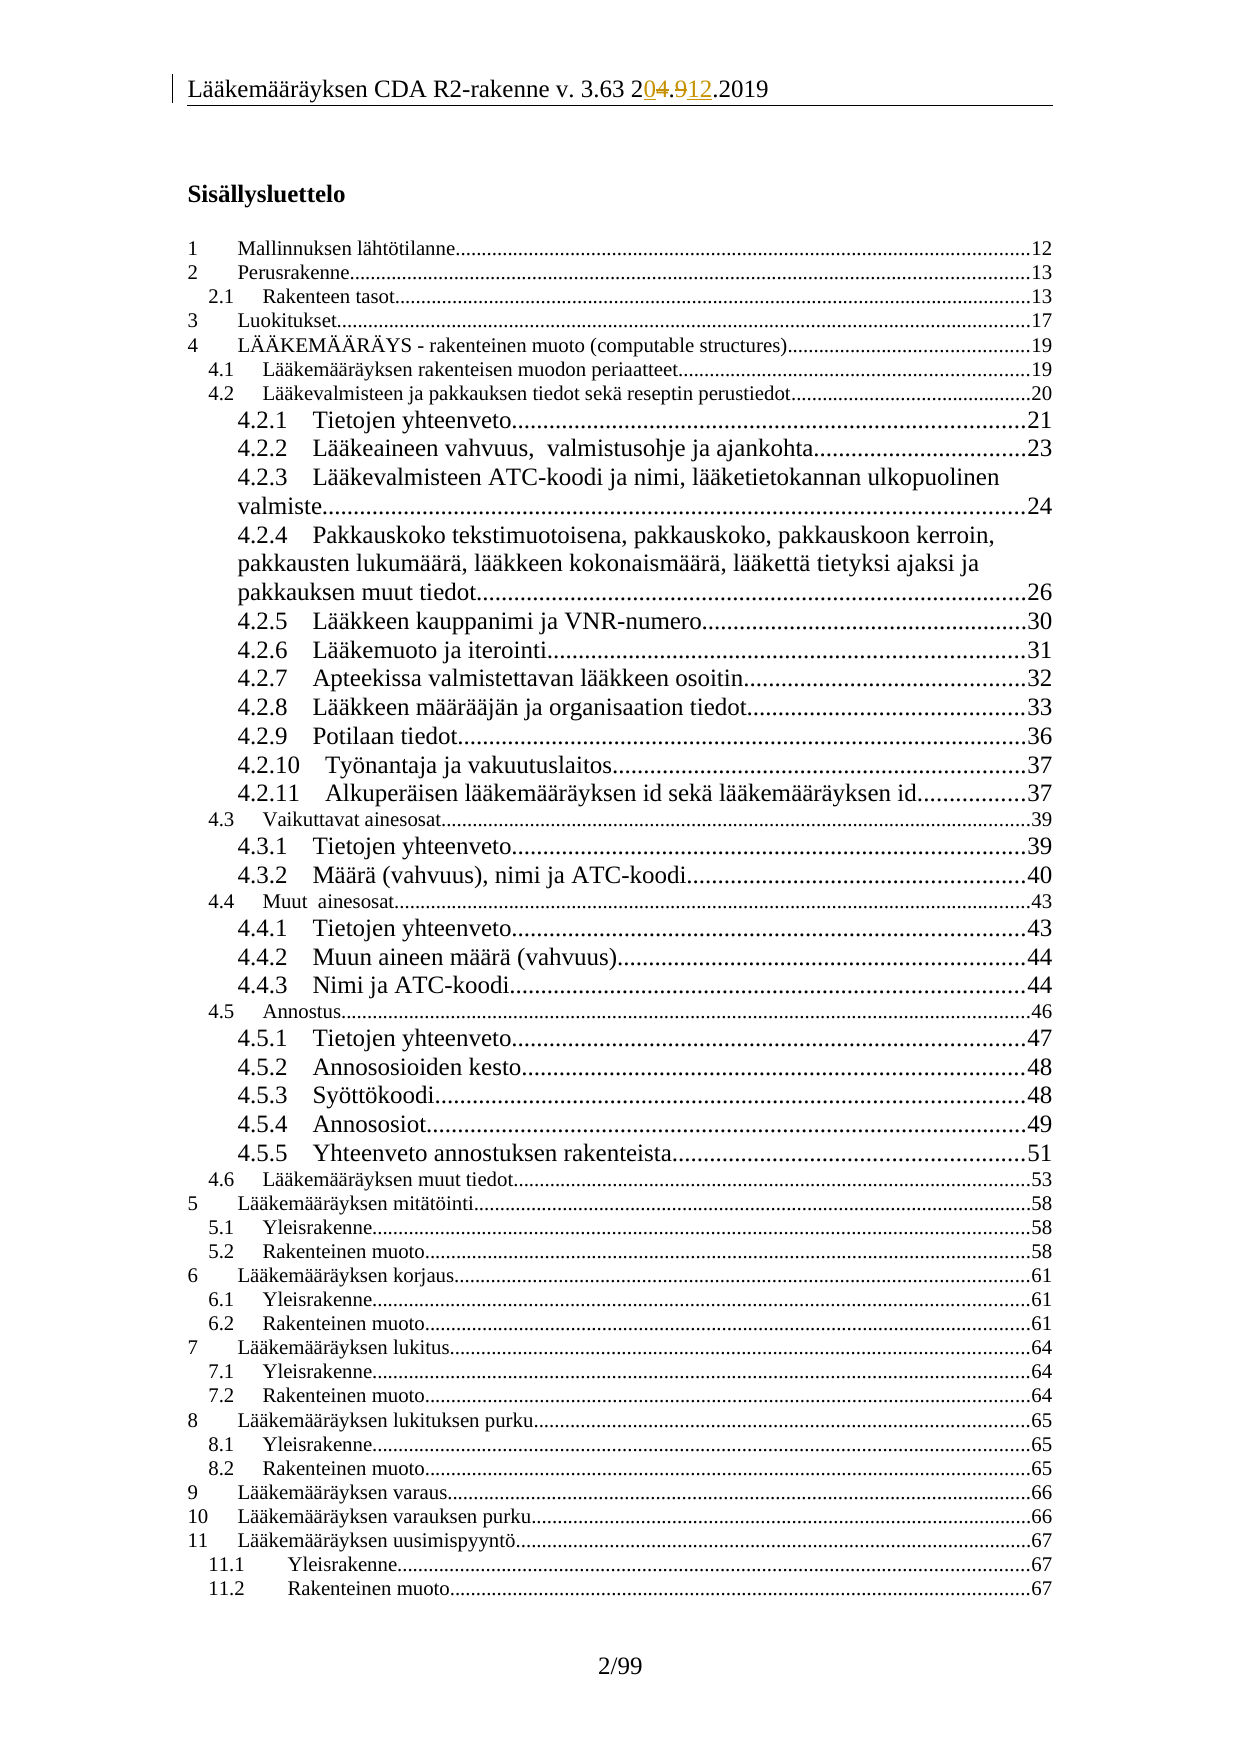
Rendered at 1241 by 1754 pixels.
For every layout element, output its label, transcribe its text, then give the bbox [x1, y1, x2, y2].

text Sisällysluettelo [187, 179, 1053, 207]
